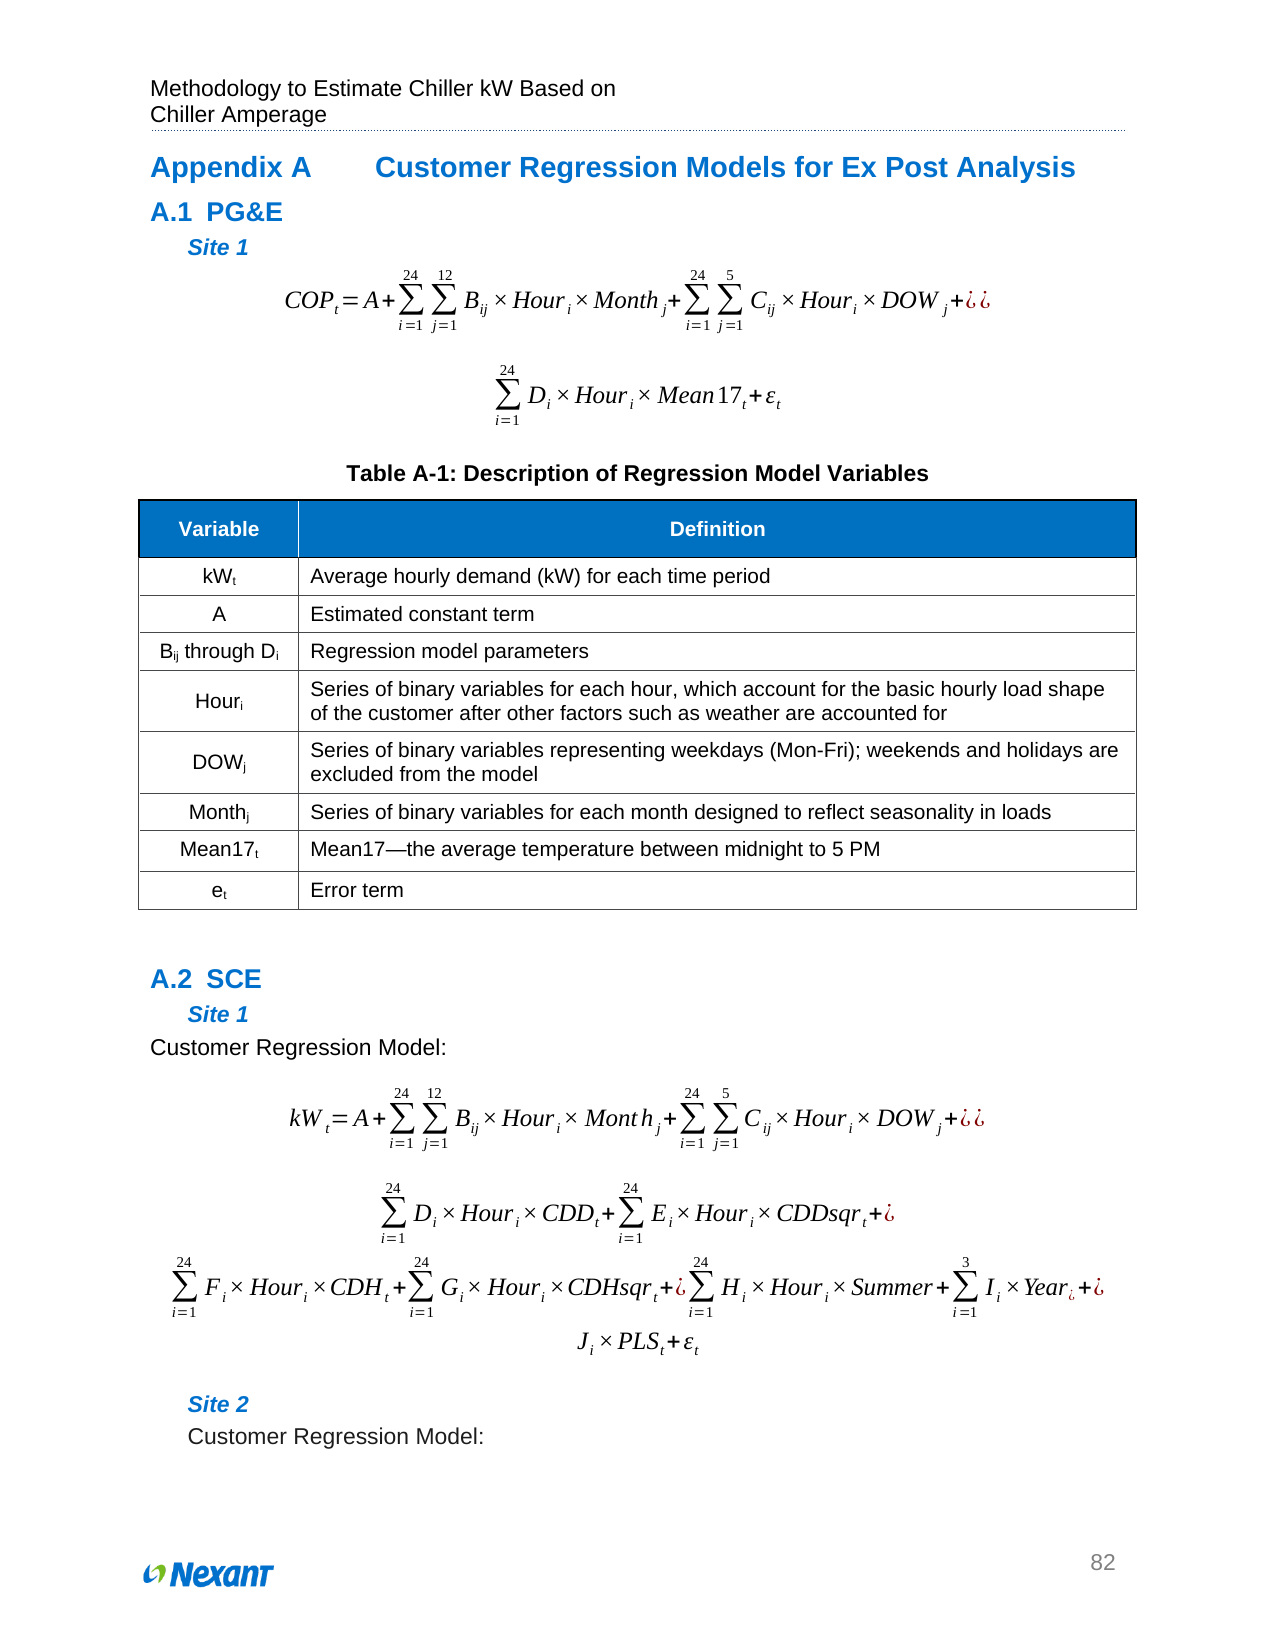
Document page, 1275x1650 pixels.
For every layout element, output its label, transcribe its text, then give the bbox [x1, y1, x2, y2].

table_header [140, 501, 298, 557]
subtitle PG&E [150, 196, 1125, 227]
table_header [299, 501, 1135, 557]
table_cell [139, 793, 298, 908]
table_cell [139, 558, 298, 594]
subtitle Site 2 [150, 1391, 1125, 1417]
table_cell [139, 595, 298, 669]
picture [124, 1543, 293, 1605]
subtitle Site 1 [150, 1001, 1125, 1027]
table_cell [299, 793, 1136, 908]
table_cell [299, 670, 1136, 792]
text Table A-1: Description of Regression Model Variables [150, 460, 1125, 486]
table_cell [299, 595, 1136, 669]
subtitle Site 1 [150, 233, 1125, 260]
text Customer Regression Model: [150, 1033, 1125, 1060]
text Customer Regression Model: [187, 1423, 1125, 1449]
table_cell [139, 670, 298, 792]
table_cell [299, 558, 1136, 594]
subtitle SCE [150, 963, 1125, 995]
subtitle Customer Regression Models for Ex Post Analysis [150, 150, 1125, 183]
